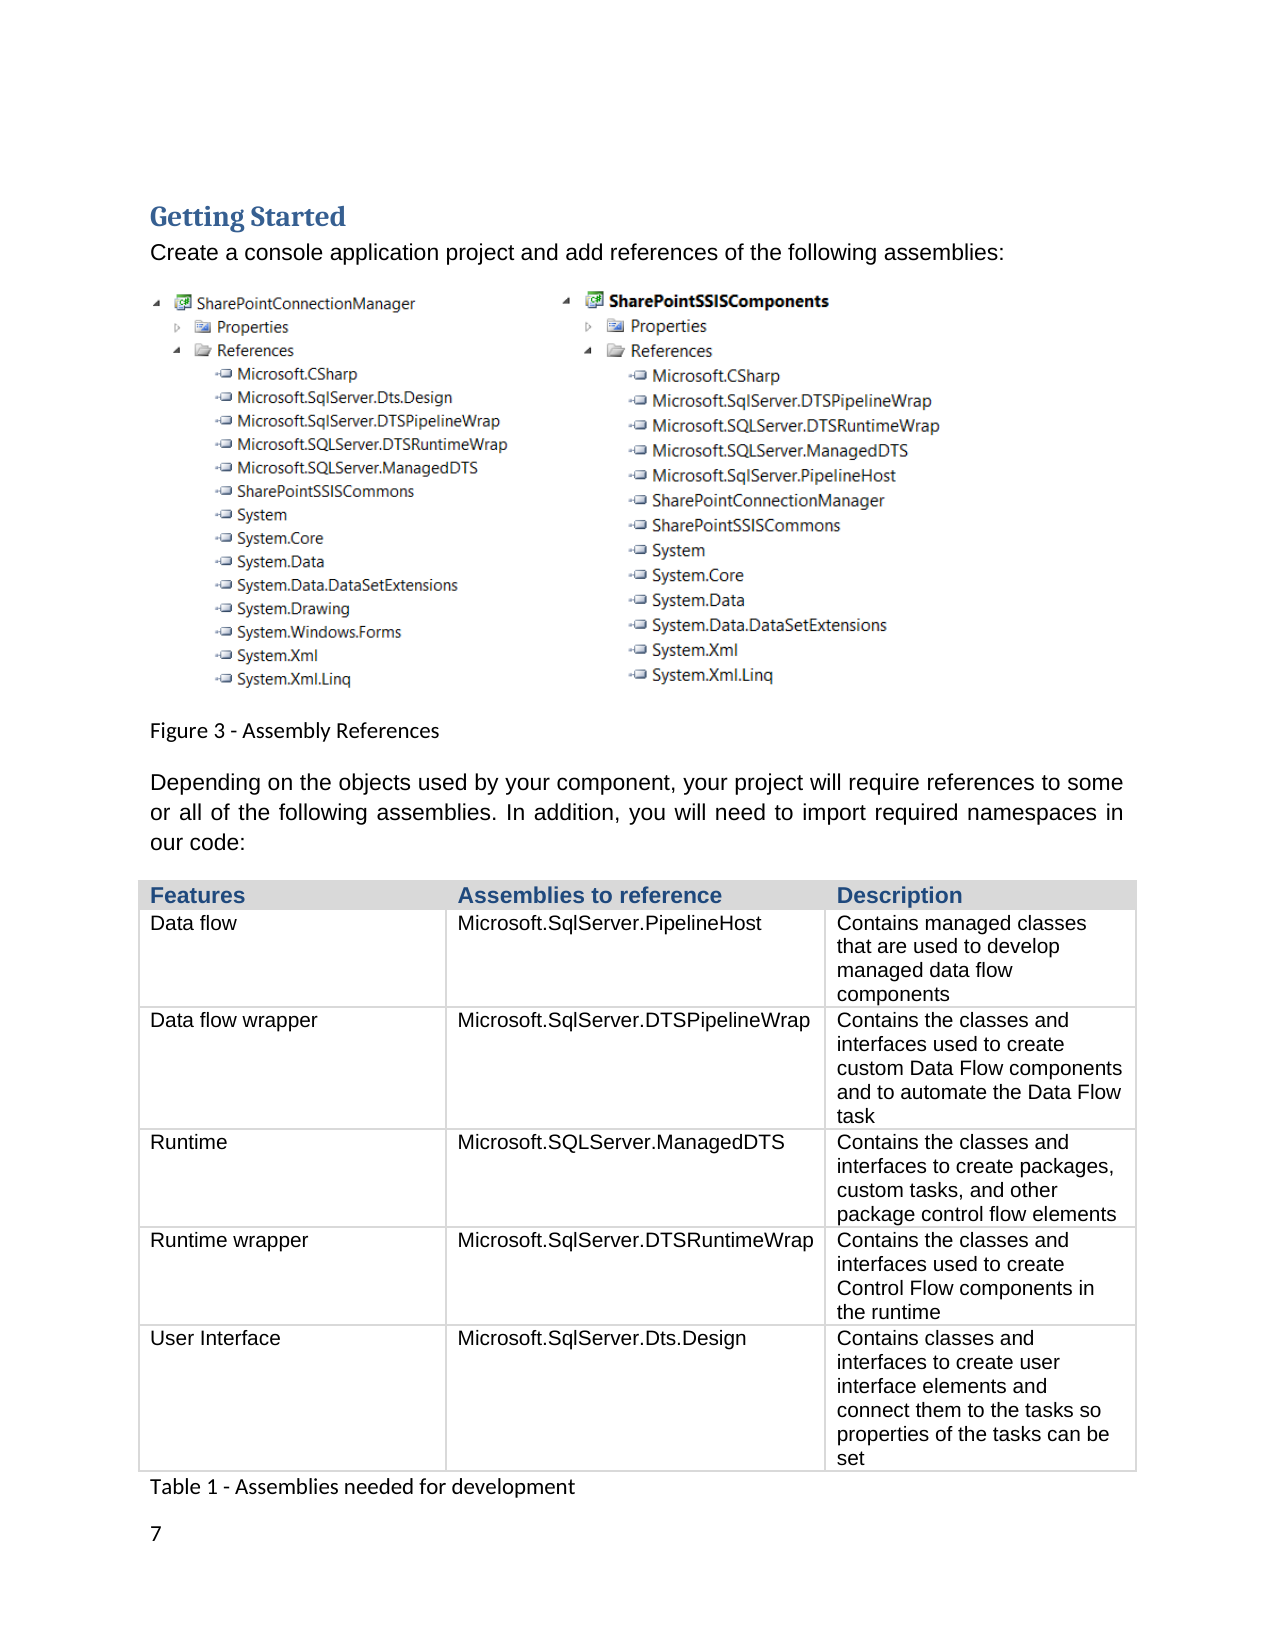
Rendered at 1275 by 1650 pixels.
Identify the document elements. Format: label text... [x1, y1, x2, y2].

picture [150, 289, 529, 691]
table_cell Contains managed classes that are used to develop managed data flow components [826, 910, 1135, 1006]
table_cell Contains classes and interfaces to create user interface elements and connect them to the tasks so properties of the tasks can be set [826, 1326, 1135, 1470]
table_cell Contains the classes and interfaces used to create custom Data Flow components and to automate the Data Flow task [826, 1008, 1135, 1128]
subtitle Getting Started [150, 200, 1125, 233]
text Create a console application project and add references of the following assemblies: [150, 238, 1125, 265]
table_cell Data flow wrapper [140, 1008, 445, 1128]
table_header [546, 290, 984, 768]
table_header Features [140, 882, 445, 908]
table_cell Microsoft.SqlServer.DTSRuntimeWrap [447, 1228, 824, 1324]
table_header Assemblies to reference [447, 882, 824, 908]
table_cell Runtime [140, 1130, 445, 1226]
table_header Figure 3 - Assembly References [139, 290, 546, 768]
table_cell Runtime wrapper [140, 1228, 445, 1324]
table_cell Data flow [140, 910, 445, 1006]
text Table 1 - Assemblies needed for development [150, 1472, 1125, 1500]
table_cell Microsoft.SqlServer.PipelineHost [447, 910, 824, 1006]
table_cell Contains the classes and interfaces to create packages, custom tasks, and other package control flow elements [826, 1130, 1135, 1226]
table_cell User Interface [140, 1326, 445, 1470]
table_cell Microsoft.SqlServer.DTSPipelineWrap [447, 1008, 824, 1128]
table_cell Contains the classes and interfaces used to create Control Flow components in the runtime [826, 1228, 1135, 1324]
text Depending on the objects used by your component, your project will require references to some or all of the following assemblies. In addition, you will need to import required namespaces in our code: [150, 768, 1125, 855]
table_header Description [826, 882, 1135, 908]
table_cell Microsoft.SQLServer.ManagedDTS [447, 1130, 824, 1226]
picture [556, 289, 966, 690]
table_cell Microsoft.SqlServer.Dts.Design [447, 1326, 824, 1470]
